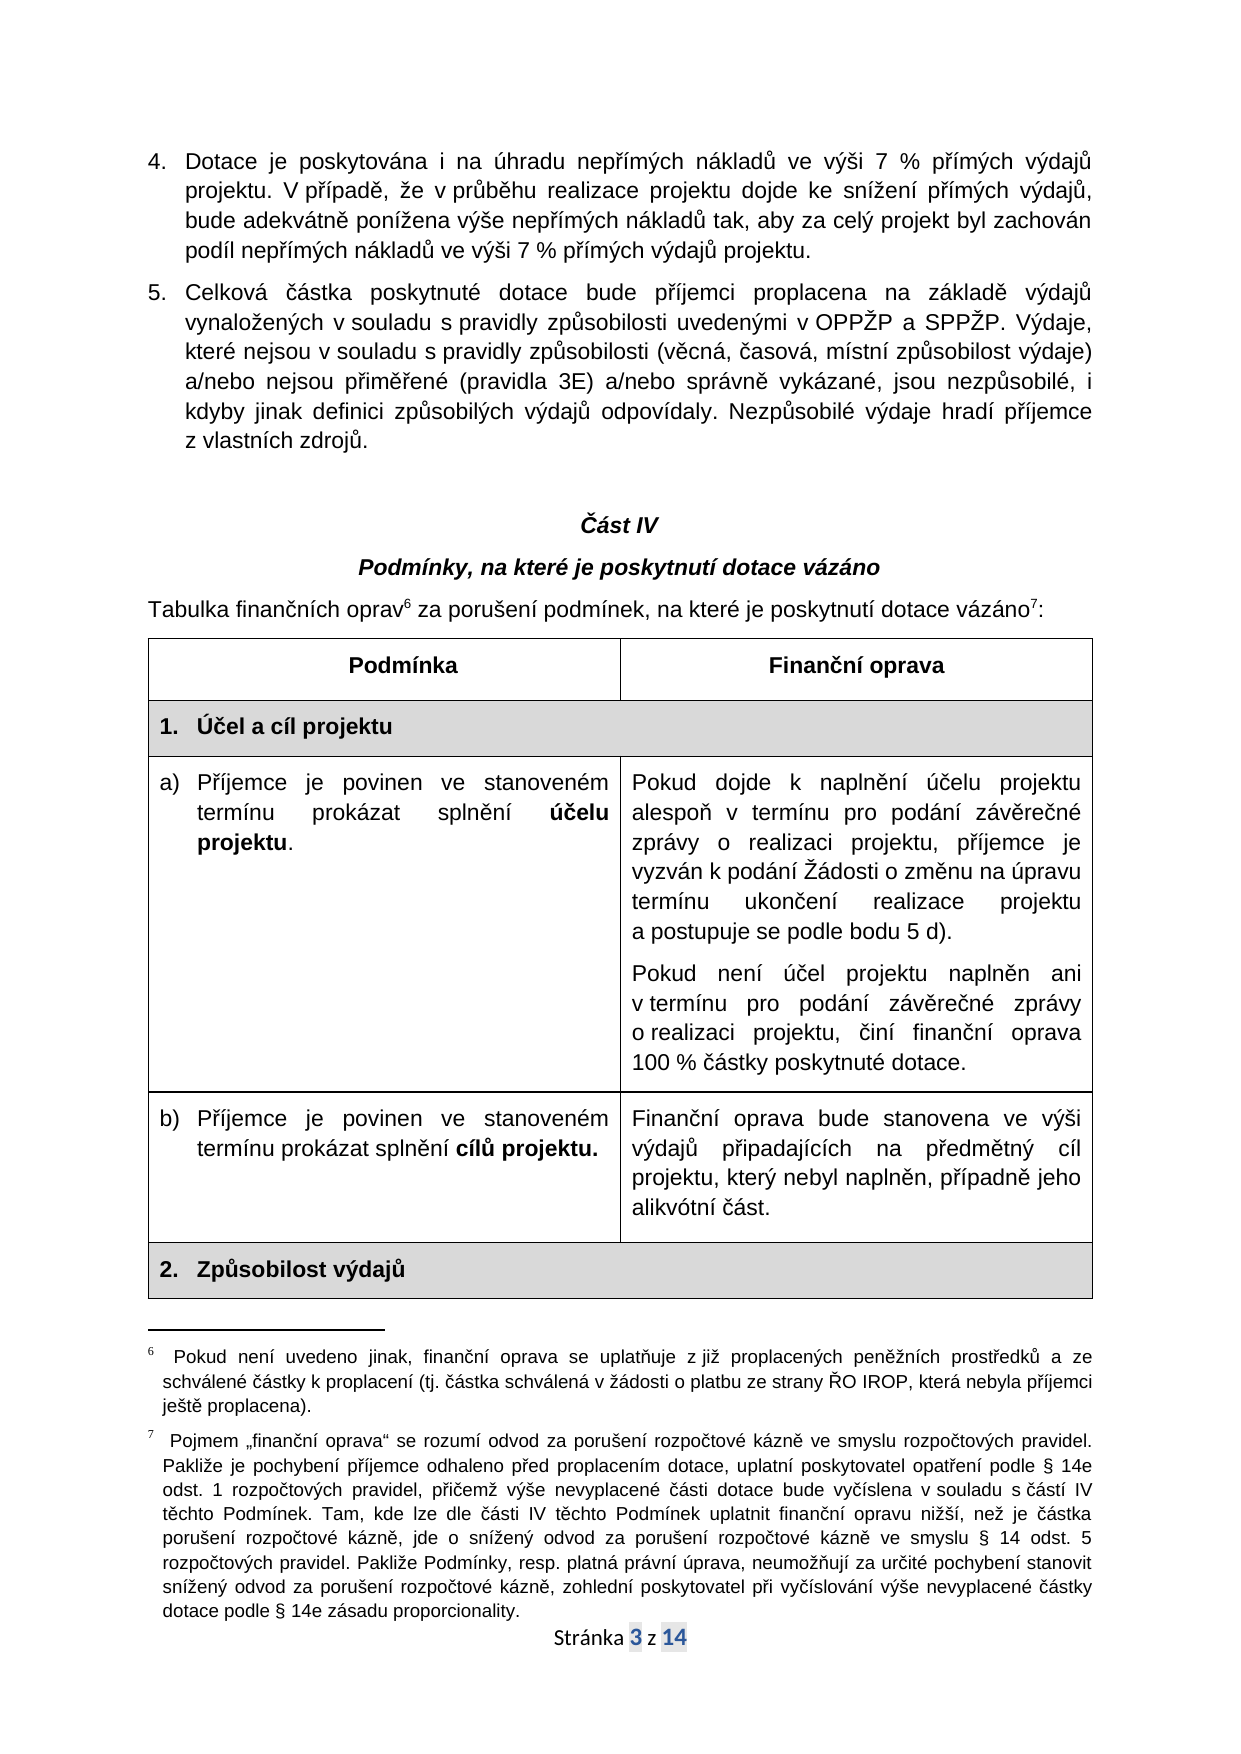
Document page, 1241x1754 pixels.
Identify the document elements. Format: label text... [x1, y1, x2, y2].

table_header Podmínka [149, 639, 620, 699]
list Celková částka poskytnuté dotace bude příjemci proplacena na základě výdajů vynaložených v souladu s pravidly způsobilosti uvedenými v OPPŽP a SPPŽP. Výdaje, které nejsou v souladu s pravidly způsobilosti (věcná, časová, místní způsobilost výdaje) a/nebo nejsou přiměřené (pravidla 3E) a/nebo správně vykázané, jsou nezpůsobilé, i kdyby jinak definici způsobilých výdajů odpovídaly. Nezpůsobilé výdaje hradí příjemce z vlastních zdrojů. [148, 279, 1093, 454]
table_cell Účel a cíl projektu [149, 701, 1092, 756]
table_cell Finanční oprava bude stanovena ve výši výdajů připadajících na předmětný cíl projektu, který nebyl naplněn, případně jeho alikvótní část. [621, 1093, 1092, 1242]
subtitle Část IV [148, 512, 1093, 538]
table_cell Způsobilost výdajů [149, 1243, 1092, 1298]
table_cell Pokud dojde k naplnění účelu projektu alespoň v termínu pro podání závěrečné zprávy o realizaci projektu, příjemce je vyzván k podání Žádosti o změnu na úpravu termínu ukončení realizace projektu a postupuje se podle bodu 5 d). Pokud není účel projektu naplněn ani v termínu pro podání závěrečné zprávy o realizaci projektu, činí finanční oprava 100 % částky poskytnuté dotace. [621, 757, 1092, 1091]
text Tabulka finančních oprav za porušení podmínek, na které je poskytnutí dotace vázáno: [148, 596, 1093, 622]
table_header Finanční oprava [621, 639, 1092, 699]
table_cell Příjemce je povinen ve stanoveném termínu prokázat splnění cílů projektu. [149, 1093, 620, 1242]
table_cell Příjemce je povinen ve stanoveném termínu prokázat splnění účelu projektu. [149, 757, 620, 1091]
subtitle Podmínky, na které je poskytnutí dotace vázáno [148, 554, 1093, 580]
list Dotace je poskytována i na úhradu nepřímých nákladů ve výši 7 % přímých výdajů projektu. V případě, že v průběhu realizace projektu dojde ke snížení přímých výdajů, bude adekvátně ponížena výše nepřímých nákladů tak, aby za celý projekt byl zachován podíl nepřímých nákladů ve výši 7 % přímých výdajů projektu. [148, 148, 1093, 263]
